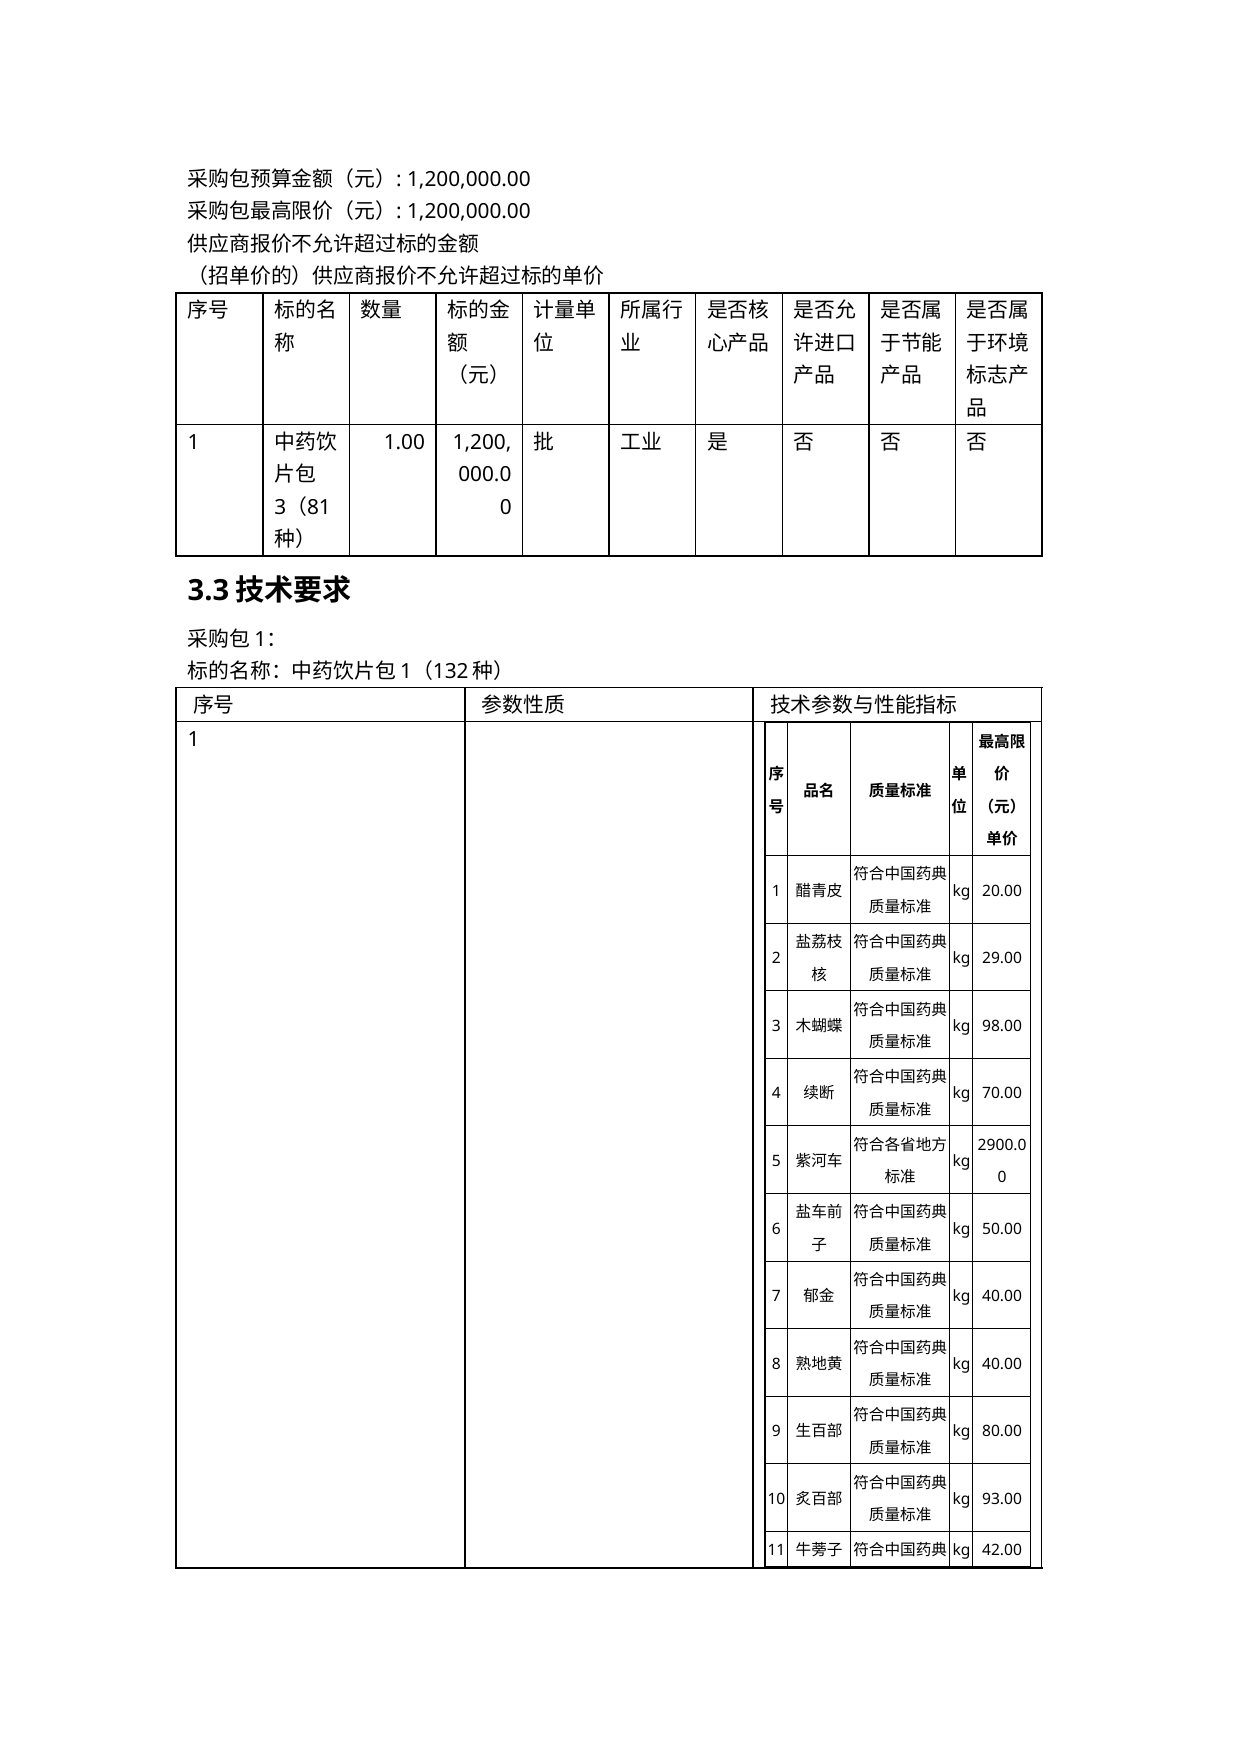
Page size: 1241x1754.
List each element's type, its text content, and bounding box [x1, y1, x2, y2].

table_cell 工业 [610, 425, 695, 555]
table_cell 中药饮片包3（81种） [264, 425, 349, 555]
table_cell [851, 991, 949, 1058]
table_cell [973, 1464, 1030, 1531]
table_cell [766, 723, 787, 855]
table_cell [973, 1126, 1030, 1193]
text 供应商报价不允许超过标的金额 [187, 227, 1053, 259]
table_cell [851, 1397, 949, 1463]
table_cell [851, 723, 949, 855]
table_cell [973, 991, 1030, 1058]
table_header 参数性质 [466, 688, 752, 721]
table_cell [950, 924, 972, 990]
table_cell [788, 1059, 850, 1125]
table_cell 1.00 [350, 425, 435, 555]
table_cell [766, 1329, 787, 1396]
table_cell [973, 1262, 1030, 1328]
table_cell [851, 1126, 949, 1193]
table_cell 1 [177, 425, 262, 555]
table_cell [851, 924, 949, 990]
table_header 标的金额 （元） [437, 294, 522, 423]
table_cell [950, 1329, 972, 1396]
table_cell [766, 1126, 787, 1193]
table_cell [788, 1194, 850, 1261]
table_header 所属行业 [610, 294, 695, 423]
table_cell [1031, 722, 1041, 1567]
table_header 是否属于节能产品 [870, 294, 955, 423]
table_cell [754, 722, 764, 1567]
table_cell [766, 1194, 787, 1261]
table_cell [851, 856, 949, 923]
table_cell [950, 856, 972, 923]
table_cell [950, 1464, 972, 1531]
table_header 标的名称 [264, 294, 349, 423]
table_cell [950, 1262, 972, 1328]
table_cell [788, 723, 850, 855]
table_cell [766, 856, 787, 923]
table_cell [973, 924, 1030, 990]
table_cell [950, 1194, 972, 1261]
table_cell [950, 1059, 972, 1125]
table_cell [788, 856, 850, 923]
table_cell [788, 1126, 850, 1193]
table_cell [973, 723, 1030, 855]
text 采购包预算金额（元）: 1,200,000.00 [187, 162, 1053, 194]
table_cell [973, 1329, 1030, 1396]
table_cell [788, 1464, 850, 1531]
table_cell [766, 991, 787, 1058]
table_cell [788, 991, 850, 1058]
table_cell 否 [870, 425, 955, 555]
table_cell [851, 1059, 949, 1125]
table_cell [973, 1194, 1030, 1261]
table_header 是否允许进口产品 [783, 294, 868, 423]
table_header 是否核心产品 [696, 294, 782, 423]
text 采购包最高限价（元）: 1,200,000.00 [187, 194, 1053, 227]
table_cell [950, 1397, 972, 1463]
table_cell [788, 1532, 850, 1566]
table_cell 否 [783, 425, 868, 555]
table_header 序号 [177, 688, 464, 721]
table_cell [466, 722, 752, 1567]
text 标的名称：中药饮片包1（132种） [187, 654, 1053, 687]
table_cell [851, 1329, 949, 1396]
table_cell [788, 1262, 850, 1328]
table_cell [973, 1059, 1030, 1125]
table_cell [766, 1464, 787, 1531]
table_header 计量单位 [523, 294, 608, 423]
table_cell [851, 1464, 949, 1531]
table_header 数量 [350, 294, 435, 423]
table_cell [788, 1329, 850, 1396]
table_cell [766, 1059, 787, 1125]
table_cell [950, 1126, 972, 1193]
table_cell [973, 856, 1030, 923]
table_cell 1,200,000.00 [437, 425, 522, 555]
table_cell 1 [177, 722, 464, 1567]
table_cell 否 [956, 425, 1041, 555]
table_cell [766, 1262, 787, 1328]
table_header 技术参数与性能指标 [754, 688, 1041, 721]
table_cell [788, 924, 850, 990]
table_cell [950, 1532, 972, 1566]
table_cell [851, 1532, 949, 1566]
table_header 序号 [177, 294, 262, 423]
table_cell [788, 1397, 850, 1463]
table_cell [973, 1532, 1030, 1566]
table_cell [973, 1397, 1030, 1463]
table_cell [950, 991, 972, 1058]
table_cell [766, 1397, 787, 1463]
table_cell [766, 924, 787, 990]
table_cell [851, 1262, 949, 1328]
text （招单价的）供应商报价不允许超过标的单价 [187, 259, 1053, 292]
text 采购包1： [187, 622, 1053, 654]
table_cell [851, 1194, 949, 1261]
table_cell [950, 723, 972, 855]
table_cell 批 [523, 425, 608, 555]
text 3.3技术要求 [187, 557, 1053, 622]
table_cell 是 [696, 425, 782, 555]
table_header 是否属于环境标志产品 [956, 294, 1041, 423]
table_cell [766, 1532, 787, 1566]
